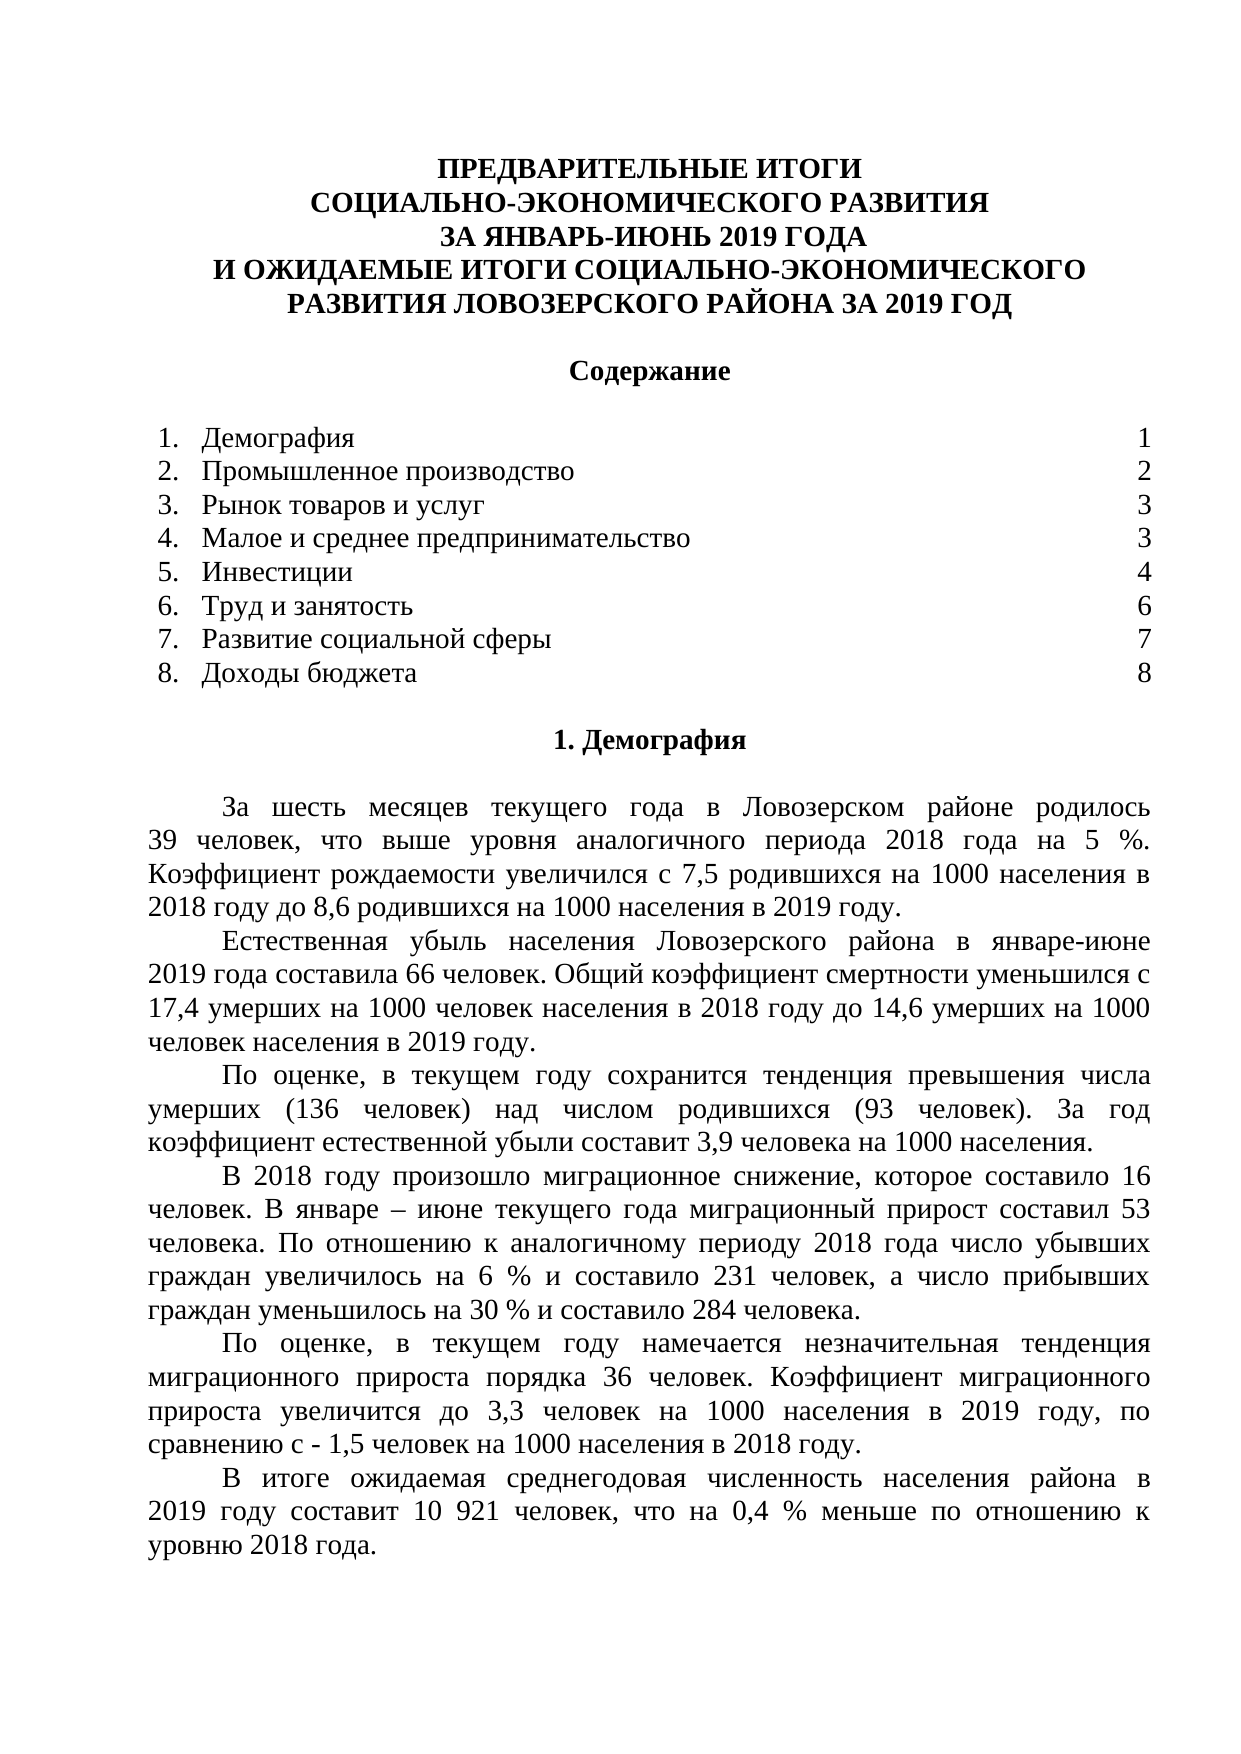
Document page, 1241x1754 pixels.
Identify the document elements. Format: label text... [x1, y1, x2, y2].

table_cell 3. [136, 487, 190, 521]
text Естественная убыль населения Ловозерского района в январе-июне 2019 года составила 66 человек. Общий коэффициент смертности уменьшился с 17,4 умерших на 1000 человек населения в 2018 году до 14,6 умерших на 1000 человек населения в 2019 году. [148, 923, 1152, 1057]
table_cell Инвестиции [190, 554, 1107, 588]
table_cell 3 [1108, 521, 1163, 554]
text Содержание [148, 353, 1152, 386]
text В 2018 году произошло миграционное снижение, которое составило 16 человек. В январе – июне текущего года миграционный прирост составил 53 человека. По отношению к аналогичному периоду 2018 года число убывших граждан увеличилось на 6 % и составило 231 человек, а число прибывших граждан уменьшилось на 30 % и составило 284 человека. [148, 1158, 1152, 1326]
subtitle 1. Демография [148, 722, 1152, 755]
table_cell Рынок товаров и услуг [190, 487, 1107, 521]
table_cell 4. [136, 521, 190, 554]
table_cell Доходы бюджета [190, 655, 1107, 688]
text И ОЖИДАЕМЫЕ ИТОГИ СОЦИАЛЬНО-ЭКОНОМИЧЕСКОГО РАЗВИТИЯ ЛОВОЗЕРСКОГО РАЙОНА ЗА 2019 ГОД [148, 252, 1152, 319]
table_cell 3 [1108, 487, 1163, 521]
table_cell 5. [136, 554, 190, 588]
table_cell 2 [1108, 454, 1163, 487]
text За шесть месяцев текущего года в Ловозерском районе родилось 39 человек, что выше уровня аналогичного периода 2018 года на 5 %. Коэффициент рождаемости увеличился с 7,5 родившихся на 1000 населения в 2018 году до 8,6 родившихся на 1000 населения в 2019 году. [148, 789, 1152, 923]
table_cell Малое и среднее предпринимательство [190, 521, 1107, 554]
table_header 1. [136, 420, 190, 453]
text ЗА ЯНВАРЬ-ИЮНЬ 2019 ГОДА [148, 219, 1152, 252]
table_header Демография [190, 420, 1107, 453]
table_cell 8. [136, 655, 190, 688]
text СОЦИАЛЬНО-ЭКОНОМИЧЕСКОГО РАЗВИТИЯ [148, 185, 1152, 219]
text ПРЕДВАРИТЕЛЬНЫЕ ИТОГИ [148, 152, 1152, 185]
table_cell 6. [136, 588, 190, 621]
table_cell 7. [136, 621, 190, 655]
table_cell Промышленное производство [190, 454, 1107, 487]
table_cell 4 [1108, 554, 1163, 588]
text По оценке, в текущем году намечается незначительная тенденция миграционного прироста порядка 36 человек. Коэффициент миграционного прироста увеличится до 3,3 человек на 1000 населения в 2019 году, по сравнению с - 1,5 человек на 1000 населения в 2018 году. [148, 1326, 1152, 1460]
text По оценке, в текущем году сохранится тенденция превышения числа умерших (136 человек) над числом родившихся (93 человек). За год коэффициент естественной убыли составит 3,9 человека на 1000 населения. [148, 1057, 1152, 1158]
table_header 1 [1108, 420, 1163, 453]
table_cell Труд и занятость [190, 588, 1107, 621]
table_cell Развитие социальной сферы [190, 621, 1107, 655]
table_cell 7 [1108, 621, 1163, 655]
text В итоге ожидаемая среднегодовая численность населения района в 2019 году составит 10 921 человек, что на 0,4 % меньше по отношению к уровню 2018 года. [148, 1460, 1152, 1560]
table_cell 6 [1108, 588, 1163, 621]
table_cell 2. [136, 454, 190, 487]
table_cell 8 [1108, 655, 1163, 688]
